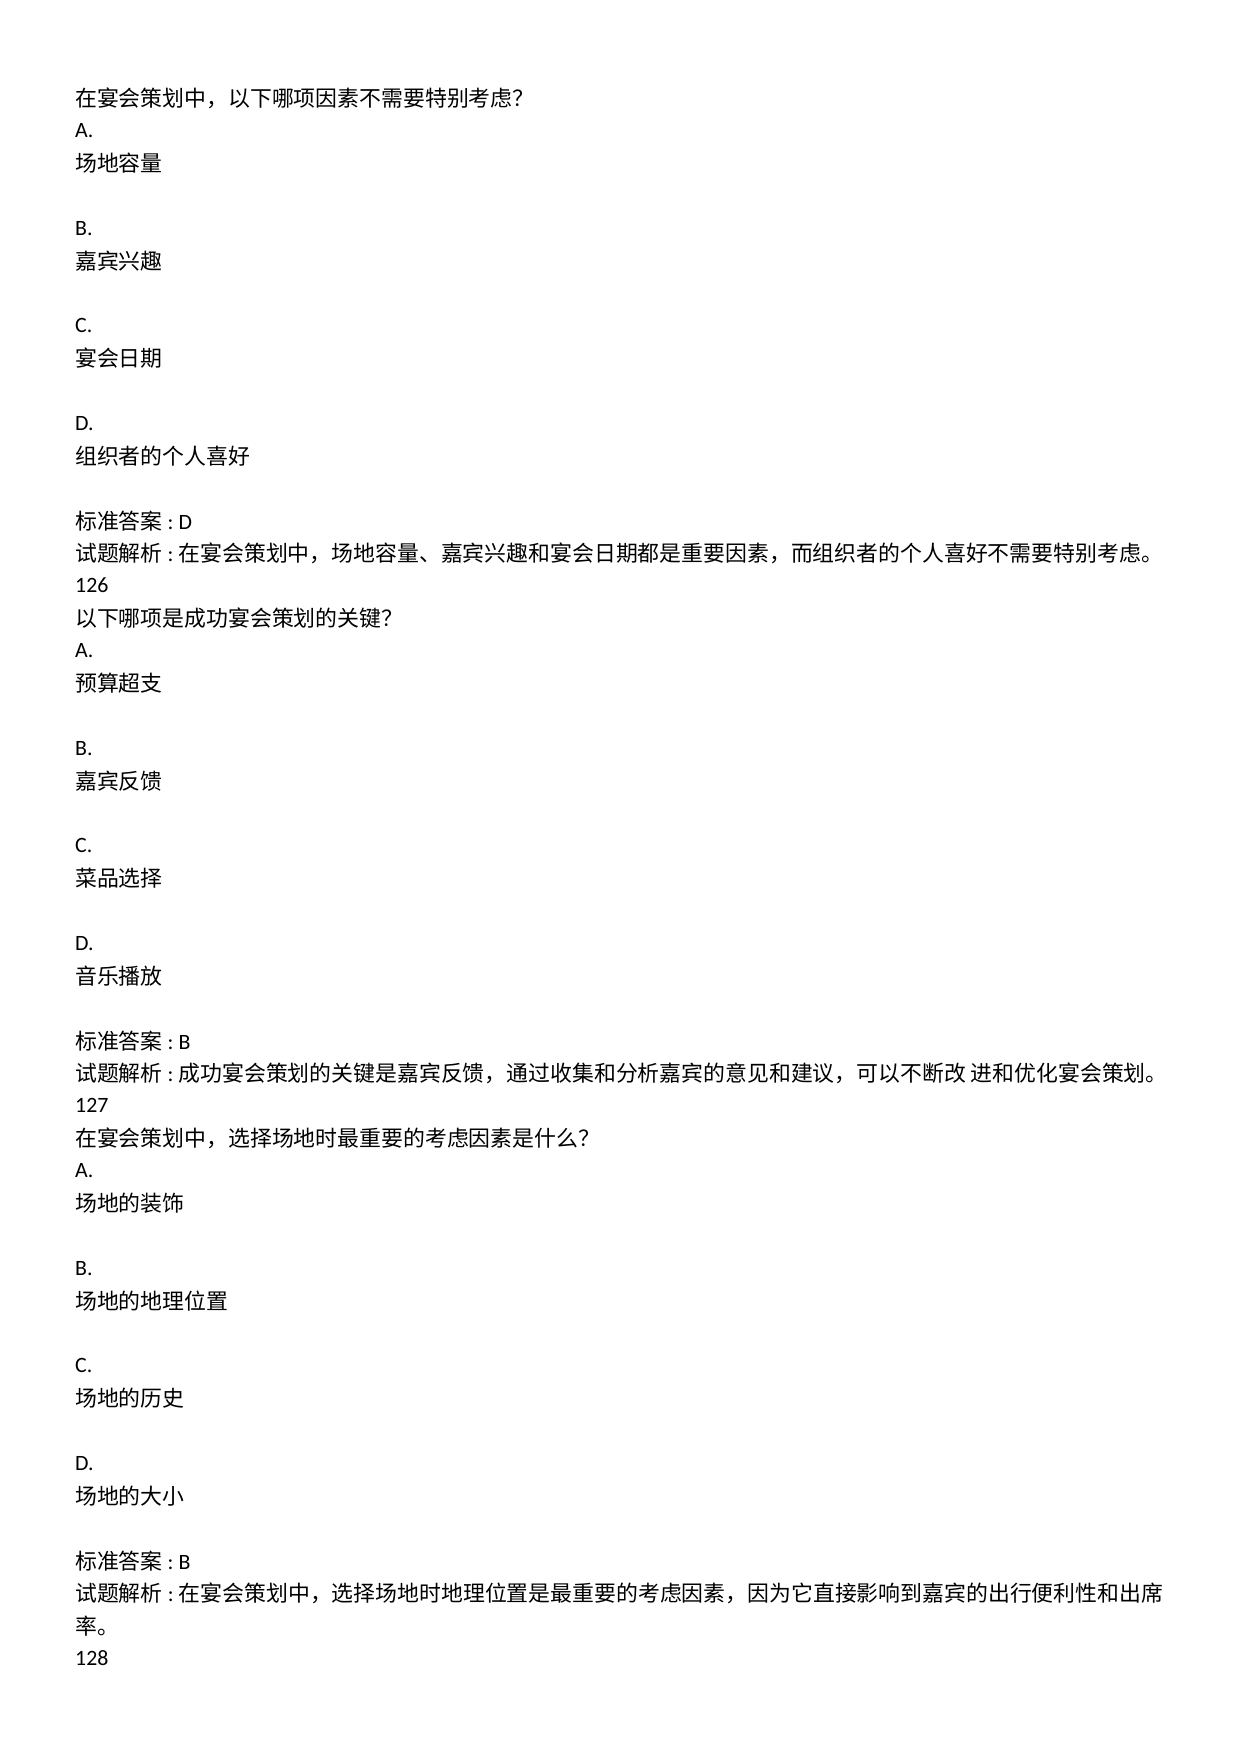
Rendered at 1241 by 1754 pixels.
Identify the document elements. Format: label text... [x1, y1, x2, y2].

text 预算超支 [75, 666, 1165, 698]
text 试题解析 : 成功宴会策划的关键是嘉宾反馈，通过收集和分析嘉宾的意见和建议，可以不断改 进和优化宴会策划。 [75, 1056, 1165, 1088]
text 组织者的个人喜好 [75, 438, 1165, 471]
text 在宴会策划中，以下哪项因素不需要特别考虑？ [75, 81, 1165, 113]
text D. [75, 926, 1165, 958]
text D. [75, 406, 1165, 438]
text 126 [75, 568, 1165, 601]
text B. [75, 731, 1165, 763]
text 以下哪项是成功宴会策划的关键？ [75, 601, 1165, 633]
text A. [75, 633, 1165, 666]
text 场地容量 [75, 146, 1165, 178]
text A. [75, 1153, 1165, 1186]
text 场地的地理位置 [75, 1283, 1165, 1316]
text 在宴会策划中，选择场地时最重要的考虑因素是什么？ [75, 1121, 1165, 1153]
text 试题解析 : 在宴会策划中，选择场地时地理位置是最重要的考虑因素，因为它直接影响到嘉宾的出行便利性和出席率。 [75, 1576, 1165, 1641]
text 128 [75, 1641, 1165, 1673]
text B. [75, 211, 1165, 243]
text A. [75, 113, 1165, 146]
text 音乐播放 [75, 958, 1165, 991]
text 标准答案 : B [75, 1543, 1165, 1576]
text 试题解析 : 在宴会策划中，场地容量、嘉宾兴趣和宴会日期都是重要因素，而组织者的个人喜好不需要特别考虑。 [75, 536, 1165, 568]
text 标准答案 : B [75, 1023, 1165, 1056]
text C. [75, 1348, 1165, 1381]
text 标准答案 : D [75, 503, 1165, 536]
text 菜品选择 [75, 861, 1165, 893]
text 场地的装饰 [75, 1186, 1165, 1218]
text B. [75, 1251, 1165, 1283]
text 127 [75, 1088, 1165, 1121]
text 场地的大小 [75, 1478, 1165, 1511]
text C. [75, 308, 1165, 341]
text 嘉宾兴趣 [75, 243, 1165, 276]
text D. [75, 1446, 1165, 1478]
text 嘉宾反馈 [75, 763, 1165, 796]
text C. [75, 828, 1165, 861]
text 宴会日期 [75, 341, 1165, 373]
text 场地的历史 [75, 1381, 1165, 1413]
